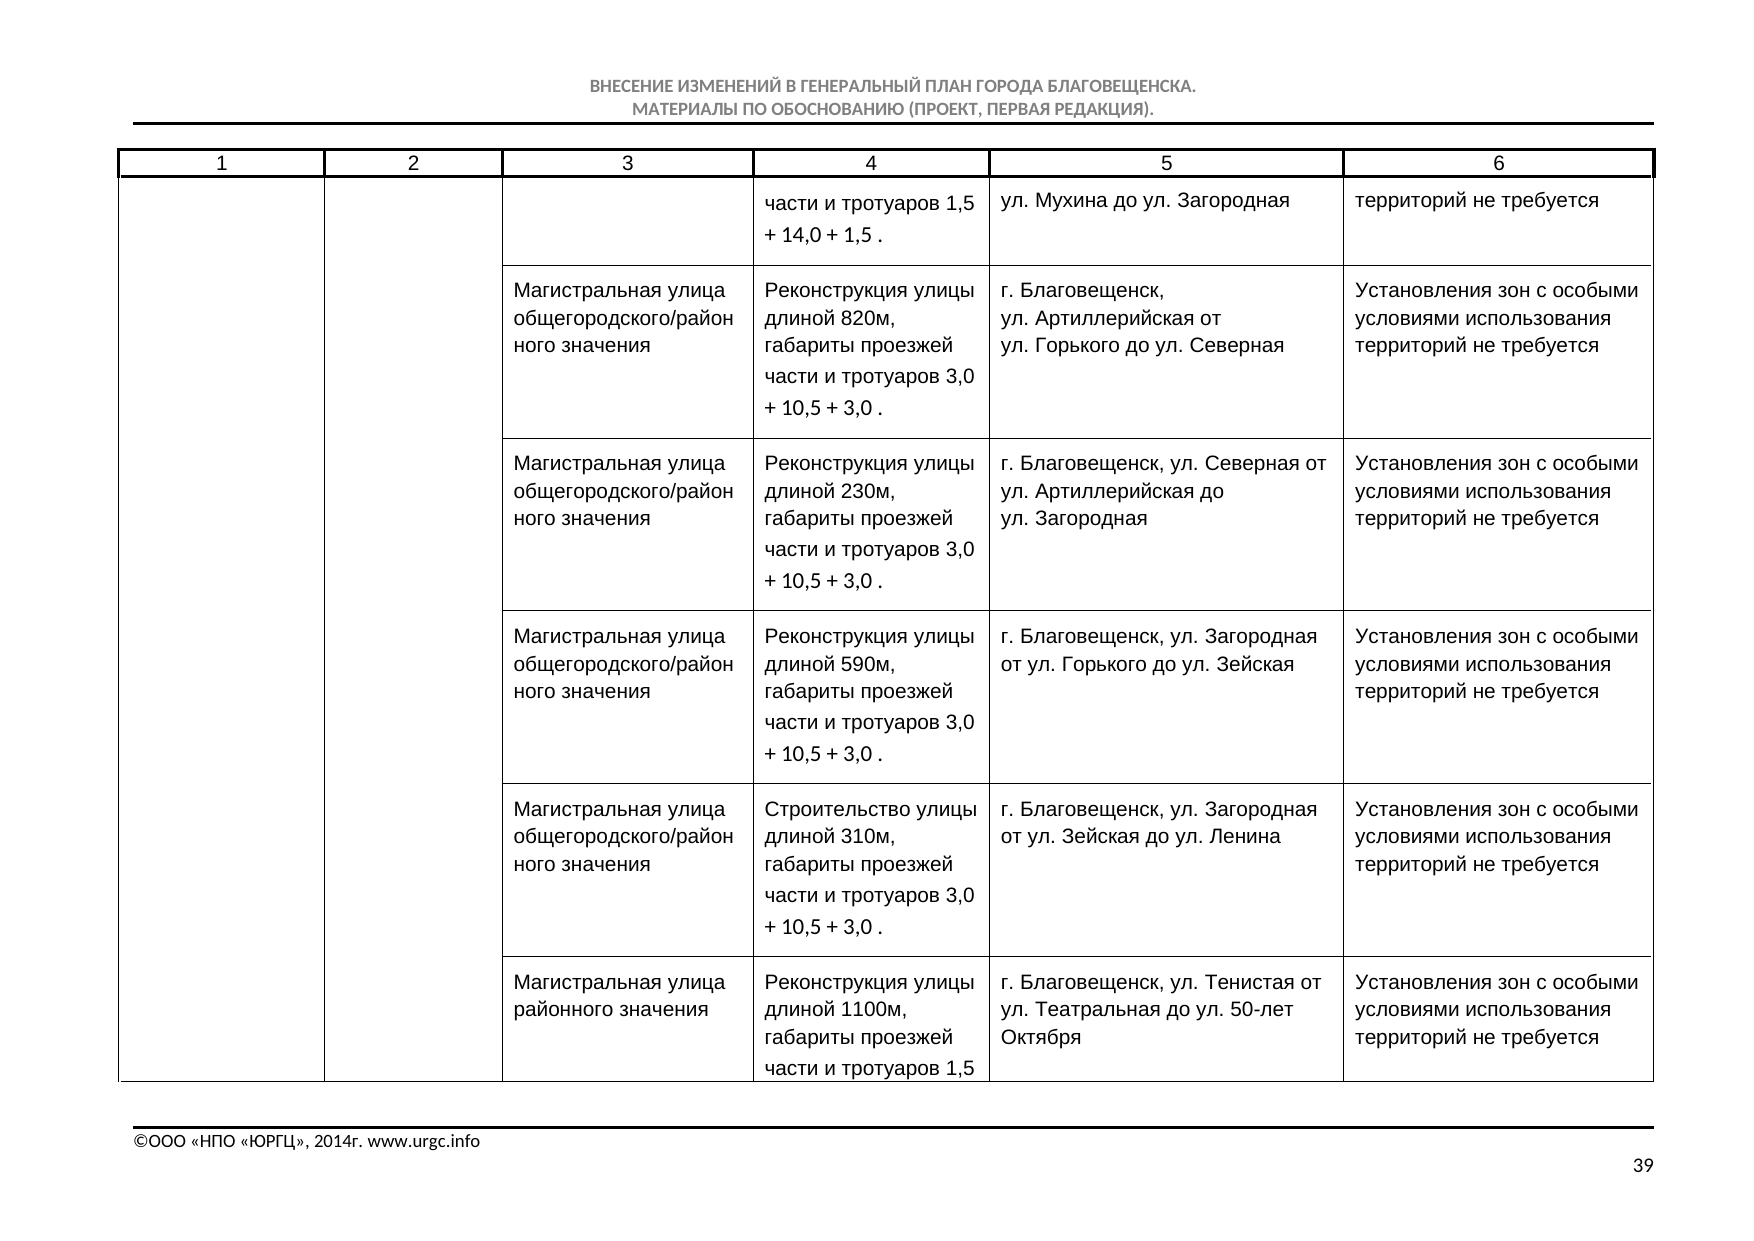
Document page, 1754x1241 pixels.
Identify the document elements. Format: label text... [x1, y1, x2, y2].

table_header 1 [120, 151, 323, 175]
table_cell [1344, 956, 1653, 1081]
table_cell Установления зон с особыми условиями использования территорий не требуется [1344, 610, 1653, 783]
table_cell г. Благовещенск, ул. Северная от ул. Артиллерийская до ул. Загородная [990, 439, 1343, 610]
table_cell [990, 957, 1343, 1081]
table_cell г. Благовещенск, ул. Загородная от ул. Горького до ул. Зейская [990, 611, 1343, 783]
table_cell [503, 178, 753, 264]
table_cell Установления зон с особыми условиями использования территорий не требуется [1344, 783, 1653, 956]
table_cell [754, 957, 989, 1081]
table_cell Реконструкция улицы длиной 820м, габариты проезжей части и тротуаров 3,0 + 10,5 + 3,0 . [754, 266, 989, 437]
table_header 4 [755, 151, 988, 175]
table_header 5 [991, 151, 1342, 175]
table_cell Магистральная улица районного значения [503, 957, 753, 1081]
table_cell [754, 178, 989, 264]
table_cell Установления зон с особыми условиями использования территорий не требуется [1344, 265, 1653, 437]
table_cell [1344, 175, 1653, 264]
table_cell Реконструкция улицы длиной 230м, габариты проезжей части и тротуаров 3,0 + 10,5 + 3,0 . [754, 439, 989, 610]
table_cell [990, 178, 1343, 264]
table_cell Реконструкция улицы длиной 590м, габариты проезжей части и тротуаров 3,0 + 10,5 + 3,0 . [754, 611, 989, 783]
table_header 6 [1345, 151, 1652, 175]
table_header 3 [504, 151, 752, 175]
table_cell Строительство улицы длиной 310м, габариты проезжей части и тротуаров 3,0 + 10,5 + 3,0 . [754, 784, 989, 956]
table_cell г. Благовещенск, ул. Артиллерийская от ул. Горького до ул. Северная [990, 266, 1343, 437]
table_cell Магистральная улица общегородского/районного значения [503, 784, 753, 956]
table_cell Магистральная улица общегородского/районного значения [503, 611, 753, 783]
table_header 2 [326, 151, 501, 175]
table_cell г. Благовещенск, ул. Загородная от ул. Зейская до ул. Ленина [990, 784, 1343, 956]
table_cell Магистральная улица общегородского/районного значения [503, 266, 753, 437]
table_cell Установления зон с особыми условиями использования территорий не требуется [1344, 438, 1653, 610]
table_cell Магистральная улица общегородского/районного значения [503, 439, 753, 610]
